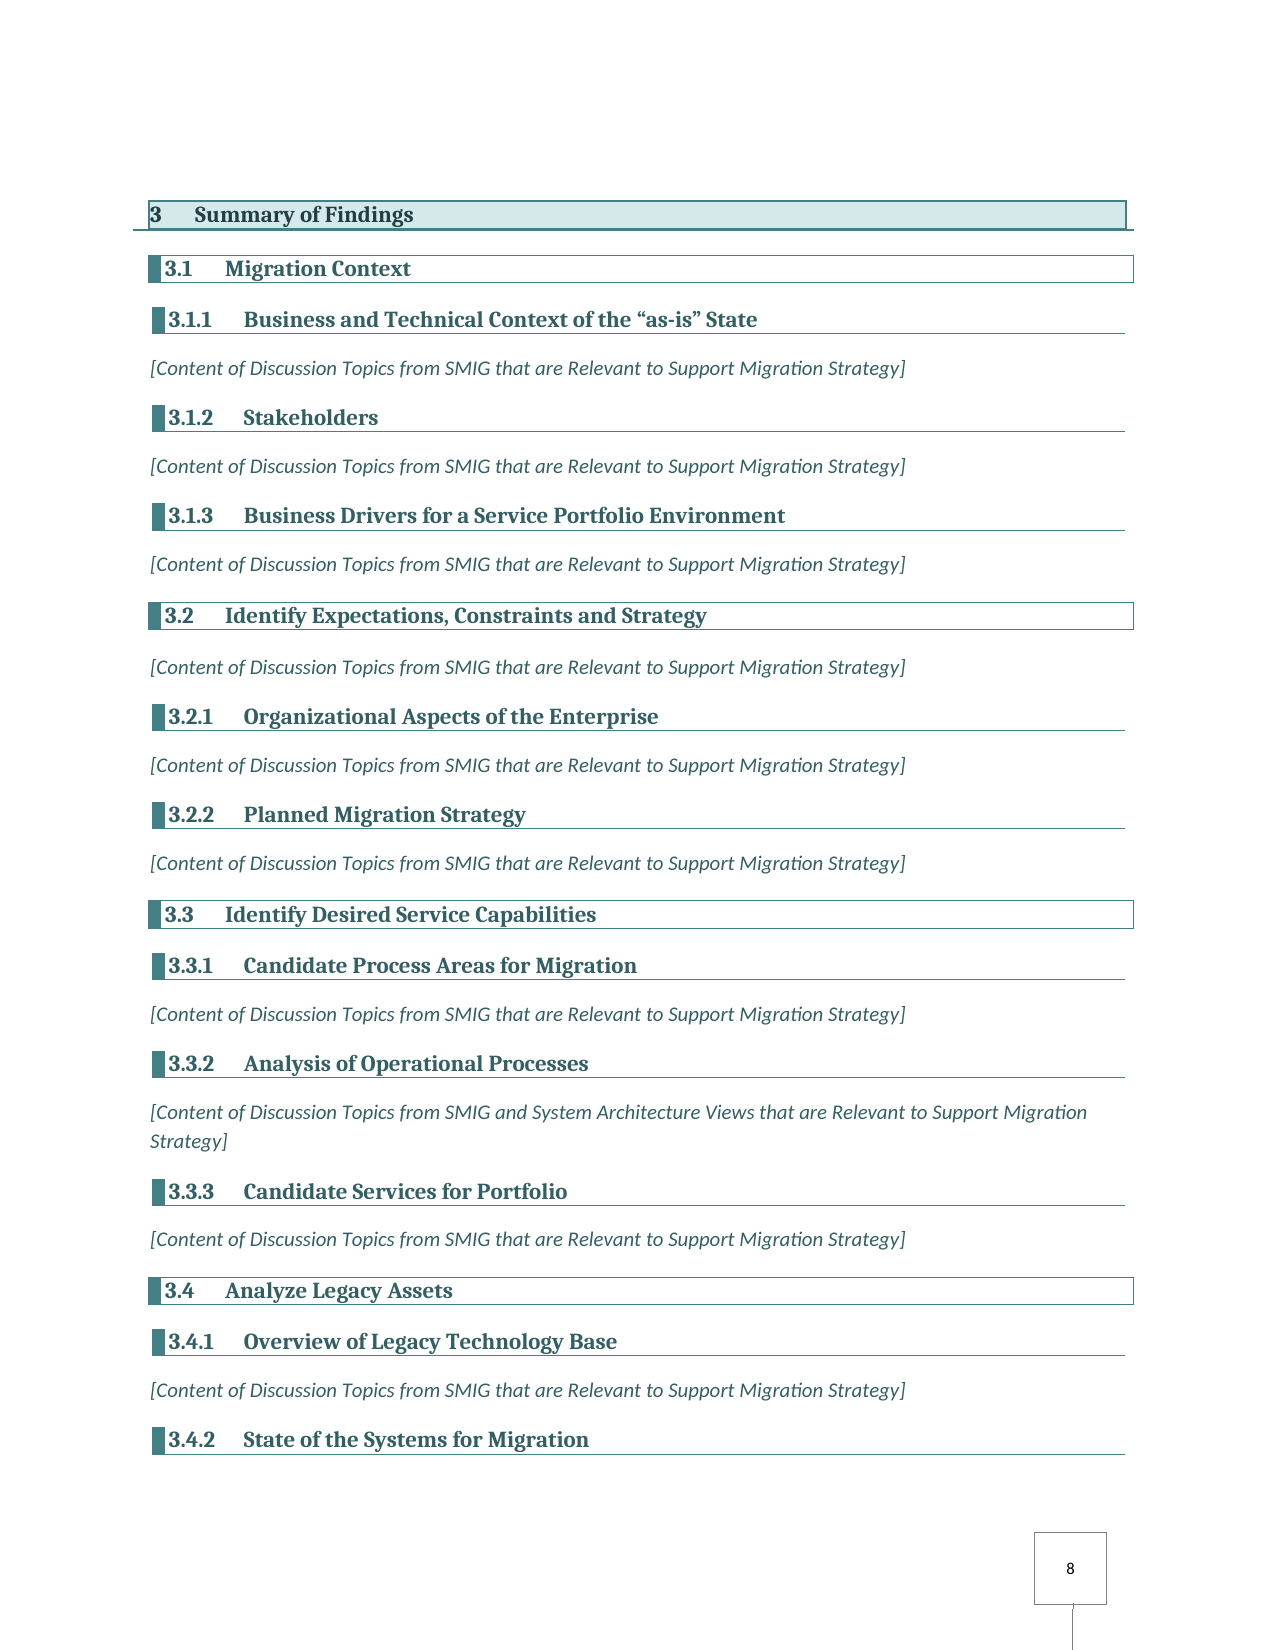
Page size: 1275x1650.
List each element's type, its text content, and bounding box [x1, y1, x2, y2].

text [Content of Discussion Topics from SMIG that are Relevant to Support Migration Strategy] [150, 752, 1125, 778]
subtitle Migration Context [161, 256, 1133, 282]
subtitle Planned Migration Strategy [165, 802, 1125, 828]
subtitle Candidate Process Areas for Migration [165, 953, 1125, 979]
text [Content of Discussion Topics from SMIG that are Relevant to Support Migration Strategy] [150, 355, 1125, 381]
text [Content of Discussion Topics from SMIG that are Relevant to Support Migration Strategy] [150, 552, 1125, 577]
subtitle State of the Systems for Migration [165, 1427, 1125, 1454]
subtitle Organizational Aspects of the Enterprise [165, 704, 1125, 730]
subtitle Identify Desired Service Capabilities [161, 901, 1133, 928]
subtitle Analyze Legacy Assets [161, 1278, 1133, 1304]
subtitle Business and Technical Context of the “as-is” State [165, 307, 1125, 333]
text [Content of Discussion Topics from SMIG that are Relevant to Support Migration Strategy] [150, 850, 1125, 876]
text [Content of Discussion Topics from SMIG that are Relevant to Support Migration Strategy] [150, 654, 1125, 679]
text [Content of Discussion Topics from SMIG that are Relevant to Support Migration Strategy] [150, 1001, 1125, 1026]
text [Content of Discussion Topics from SMIG that are Relevant to Support Migration Strategy] [150, 1227, 1125, 1252]
subtitle Candidate Services for Portfolio [152, 1178, 1125, 1205]
text [Content of Discussion Topics from SMIG that are Relevant to Support Migration Strategy] [150, 453, 1125, 479]
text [150, 1377, 1125, 1403]
subtitle Overview of Legacy Technology Base [165, 1329, 1125, 1355]
subtitle Analysis of Operational Processes [165, 1051, 1125, 1077]
subtitle Business Drivers for a Service Portfolio Environment [165, 503, 1125, 530]
subtitle Summary of Findings [150, 202, 1125, 228]
text [Content of Discussion Topics from SMIG and System Architecture Views that are Relevant to Support Migration Strategy] [150, 1099, 1125, 1154]
subtitle Identify Expectations, Constraints and Strategy [161, 603, 1133, 629]
subtitle Stakeholders [165, 405, 1125, 431]
